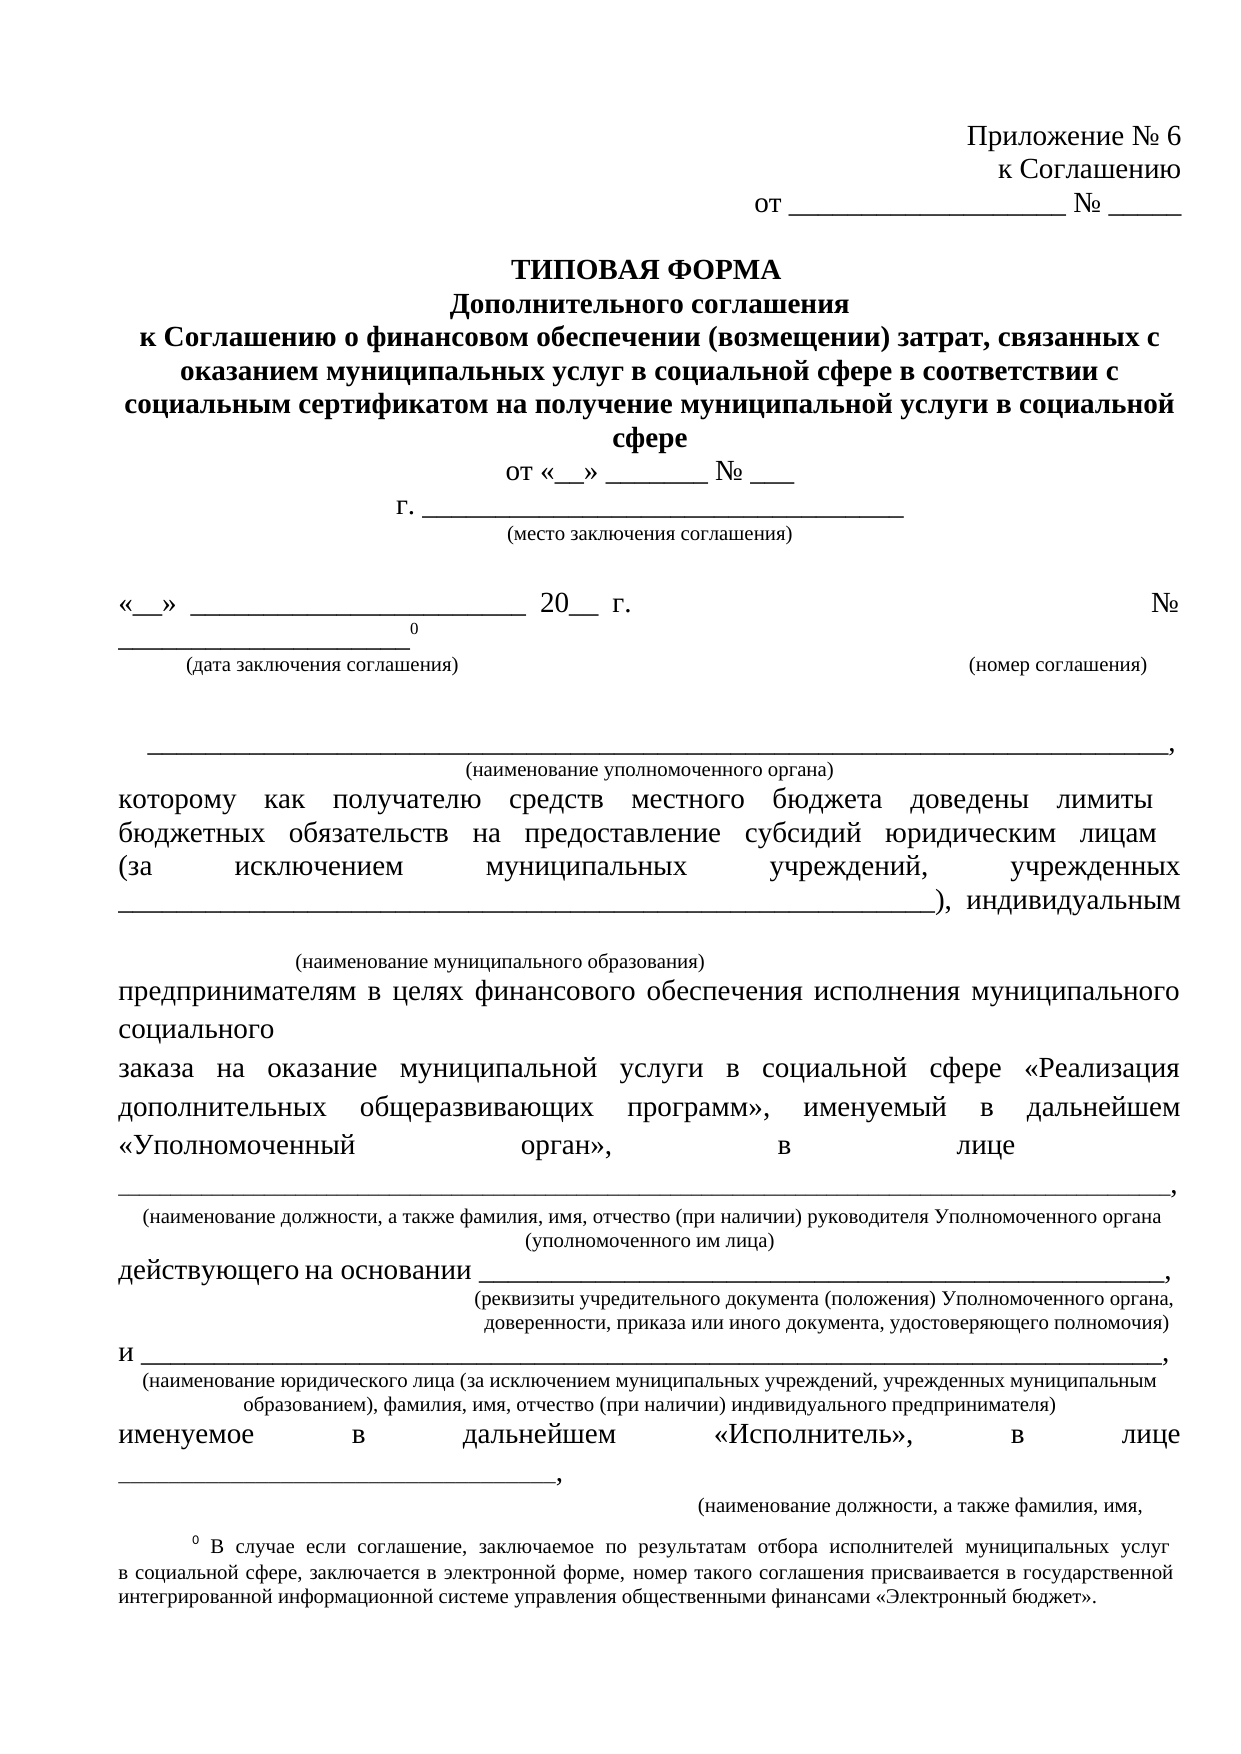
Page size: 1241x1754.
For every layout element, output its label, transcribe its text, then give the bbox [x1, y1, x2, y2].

text именуемое в дальнейшем «Исполнитель», в лице ___________________________________, [118, 1416, 1181, 1488]
text которому как получателю средств местного бюджета доведены лимиты бюджетных обязательств на предоставление субсидий юридическим лицам (за исключением муниципальных учреждений, учрежденных ________________________________________________________), индивидуальным (наименование муниципального образования) [118, 781, 1181, 973]
text и ______________________________________________________________________, [118, 1334, 1181, 1368]
text предпринимателям в целях финансового обеспечения исполнения муниципального социального заказа на оказание муниципальной услуги в социальной сфере «Реализация дополнительных общеразвивающих программ», именуемый в дальнейшем «Уполномоченный орган», в лице _____________________________________________________________________________________________________, [118, 973, 1181, 1199]
text (реквизиты учредительного документа (положения) Уполномоченного органа, доверенности, приказа или иного документа, удостоверяющего полномочия) [472, 1286, 1181, 1334]
text (место заключения соглашения) [118, 521, 1181, 545]
text г. _________________________________ [118, 487, 1181, 521]
text (наименование уполномоченного органа) [118, 757, 1181, 781]
text действующего на основании _______________________________________________, [118, 1252, 1181, 1286]
text (наименование юридического лица (за исключением муниципальных учреждений, учрежденных муниципальным образованием), фамилия, имя, отчество (при наличии) индивидуального предпринимателя) [118, 1368, 1181, 1416]
text от «__» _______ № ___ [118, 453, 1181, 487]
text Приложение № 6 [118, 118, 1181, 152]
text от ___________________ № _____ [118, 185, 1181, 219]
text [664, 1493, 1181, 1517]
text (дата заключения соглашения) (номер соглашения) [118, 652, 1181, 676]
text к Соглашению [118, 152, 1181, 185]
text (наименование должности, а также фамилия, имя, отчество (при наличии) руководителя Уполномоченного органа (уполномоченного им лица) [118, 1204, 1181, 1252]
text «__» _______________________ 20__ г. № ____________________ [118, 585, 1181, 652]
text к Соглашению о финансовом обеспечении (возмещении) затрат, связанных с оказанием муниципальных услуг в социальной сфере в соответствии с социальным сертификатом на получение муниципальной услуги в социальной сфере [118, 319, 1181, 453]
text ______________________________________________________________________, [118, 724, 1181, 757]
text Типовая форма Дополнительного соглашения [118, 252, 1181, 319]
